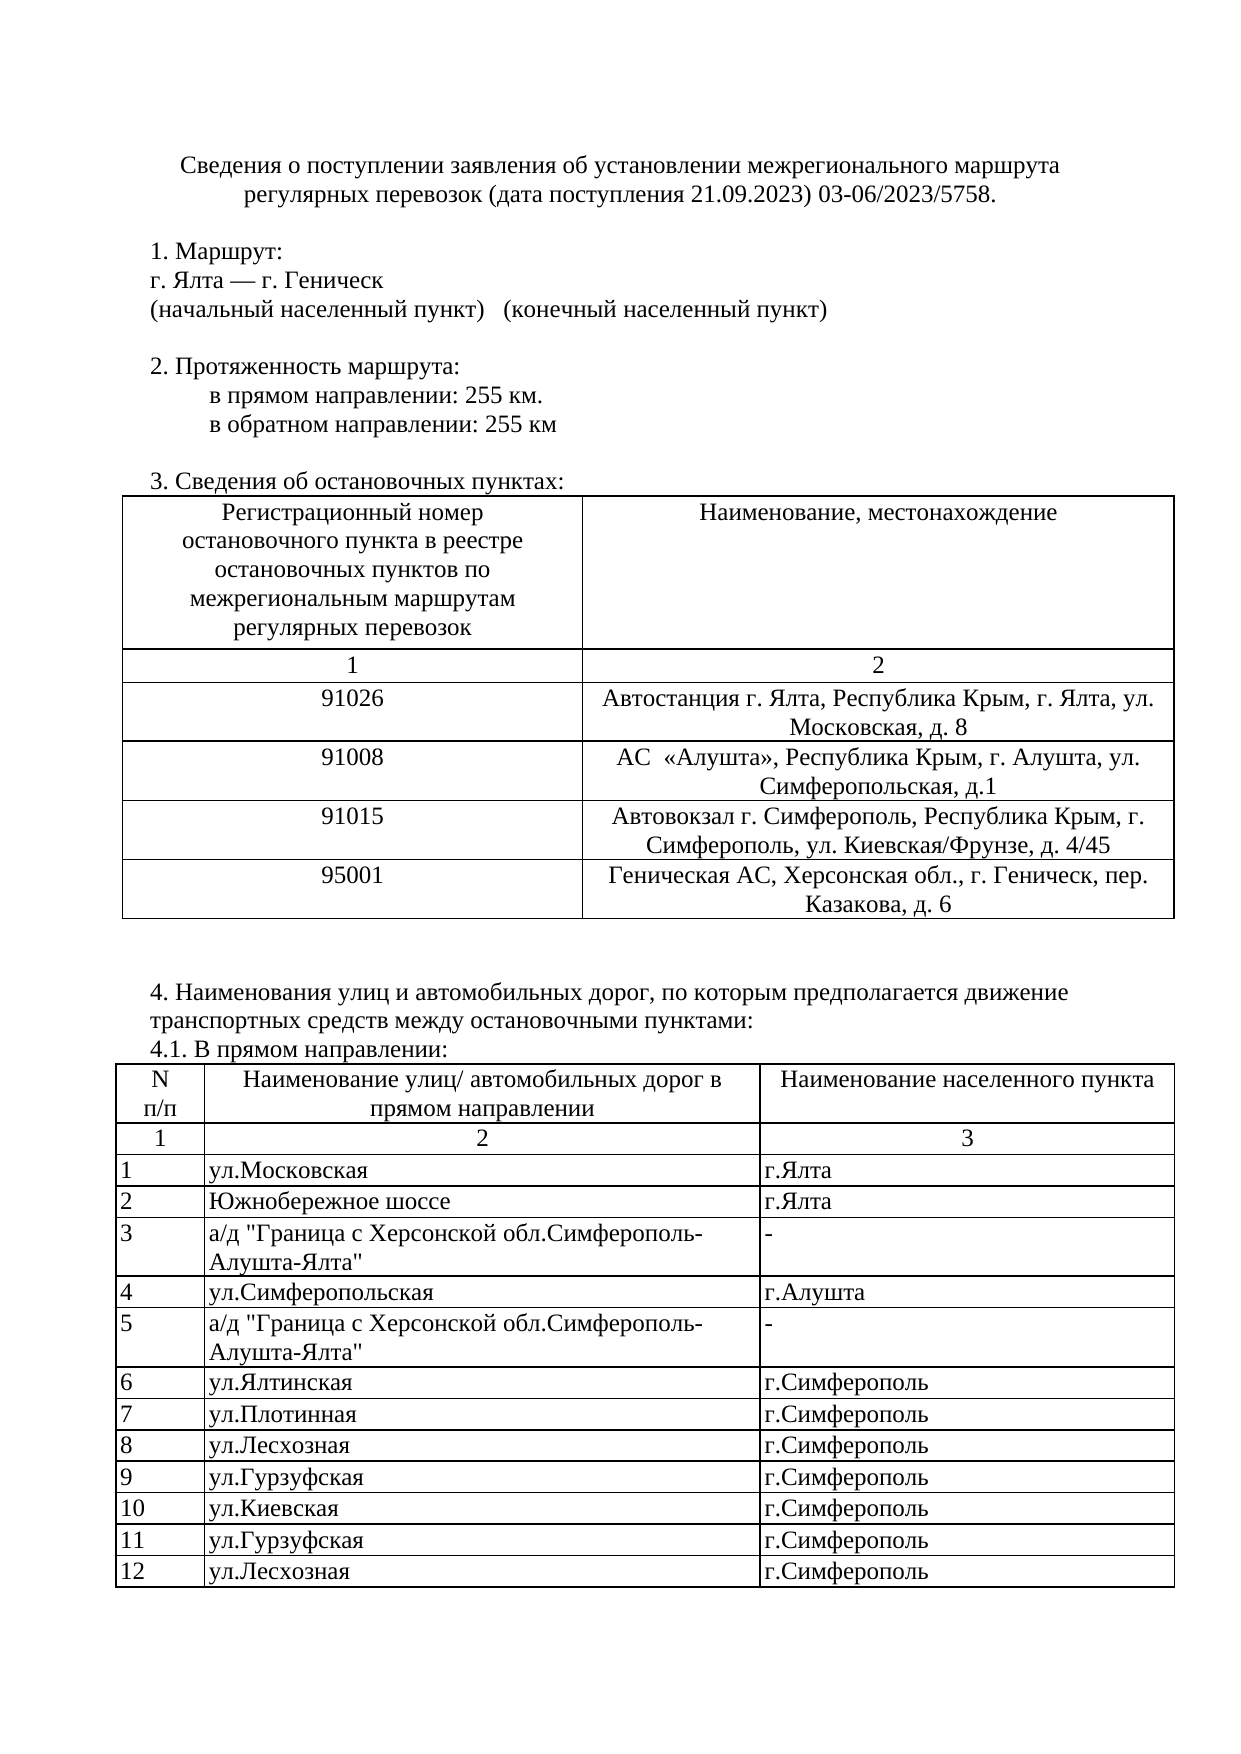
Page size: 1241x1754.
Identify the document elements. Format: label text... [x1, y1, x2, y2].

table_cell ул.Гурзуфская [205, 1525, 759, 1555]
table_header Наименование, местонахождение [583, 497, 1173, 648]
table_cell 1 [117, 1124, 204, 1153]
table_cell г.Ялта [761, 1155, 1174, 1185]
table_cell 6 [117, 1368, 204, 1397]
table_cell г.Симферополь [761, 1556, 1174, 1586]
table_cell г.Симферополь [761, 1399, 1174, 1429]
table_cell 5 [117, 1308, 204, 1366]
table_cell 3 [761, 1124, 1174, 1153]
text в прямом направлении: 255 км. [150, 380, 1090, 409]
table_cell 4 [117, 1277, 204, 1307]
text 1. Маршрут: [150, 236, 1090, 265]
text г. Ялта — г. Геническ [150, 265, 1090, 294]
table_cell 9 [117, 1462, 204, 1492]
table_cell 2 [583, 650, 1173, 681]
table_cell Южнобережное шоссе [205, 1187, 759, 1216]
table_cell г.Ялта [761, 1187, 1174, 1216]
table_cell 95001 [123, 860, 582, 918]
text (начальный населенный пункт) (конечный населенный пункт) [150, 294, 1090, 322]
table_cell 91015 [123, 801, 582, 858]
table_cell г.Симферополь [761, 1525, 1174, 1555]
table_cell 1 [123, 650, 582, 681]
table_cell 8 [117, 1431, 204, 1460]
table_cell ул.Московская [205, 1155, 759, 1185]
table_cell Автовокзал г. Симферополь, Республика Крым, г. Симферополь, ул. Киевская/Фрунзе, д. 4/45 [583, 801, 1173, 858]
text 4.1. В прямом направлении: [150, 1034, 1090, 1063]
text 3. Сведения об остановочных пунктах: [150, 466, 1090, 495]
table_cell 91008 [123, 742, 582, 799]
table_cell Автостанция г. Ялта, Республика Крым, г. Ялта, ул. Московская, д. 8 [583, 683, 1173, 740]
table_cell 3 [117, 1218, 204, 1275]
table_cell ул.Лесхозная [205, 1556, 759, 1586]
text 4. Наименования улиц и автомобильных дорог, по которым предполагается движение транспортных средств между остановочными пунктами: [150, 977, 1090, 1034]
table_header Наименование населенного пункта [761, 1065, 1174, 1122]
table_cell 12 [117, 1556, 204, 1586]
table_cell г.Симферополь [761, 1493, 1174, 1523]
table_cell г.Симферополь [761, 1462, 1174, 1492]
text в обратном направлении: 255 км [150, 409, 1090, 437]
table_cell г.Симферополь [761, 1431, 1174, 1460]
table_cell 2 [117, 1187, 204, 1216]
table_cell ул.Киевская [205, 1493, 759, 1523]
table_cell 1 [117, 1155, 204, 1185]
table_cell АС «Алушта», Республика Крым, г. Алушта, ул. Симферопольская, д.1 [583, 742, 1173, 799]
table_header N п/п [117, 1065, 204, 1122]
table_cell 91026 [123, 683, 582, 740]
table_cell - [761, 1218, 1174, 1275]
table_cell 11 [117, 1525, 204, 1555]
table_cell 7 [117, 1399, 204, 1429]
table_header Регистрационный номер остановочного пункта в реестре остановочных пунктов по межрегиональным маршрутам регулярных перевозок [123, 497, 582, 648]
table_cell ул.Симферопольская [205, 1277, 759, 1307]
table_cell ул.Ялтинская [205, 1368, 759, 1397]
table_cell 10 [117, 1493, 204, 1523]
text Сведения о поступлении заявления об установлении межрегионального маршрута регулярных перевозок (дата поступления 21.09.2023) 03-06/2023/5758. [150, 150, 1090, 207]
table_cell Геническая АС, Херсонская обл., г. Геническ, пер. Казакова, д. 6 [583, 860, 1173, 918]
table_cell ул.Лесхозная [205, 1431, 759, 1460]
text 2. Протяженность маршрута: [150, 351, 1090, 380]
table_header Наименование улиц/ автомобильных дорог в прямом направлении [205, 1065, 759, 1122]
table_cell - [761, 1308, 1174, 1366]
table_cell г.Симферополь [761, 1368, 1174, 1397]
table_cell 2 [205, 1124, 759, 1153]
table_cell а/д "Граница с Херсонской обл.Симферополь-Алушта-Ялта" [205, 1308, 759, 1366]
table_cell ул.Плотинная [205, 1399, 759, 1429]
table_cell а/д "Граница с Херсонской обл.Симферополь-Алушта-Ялта" [205, 1218, 759, 1275]
table_cell ул.Гурзуфская [205, 1462, 759, 1492]
table_cell г.Алушта [761, 1277, 1174, 1307]
